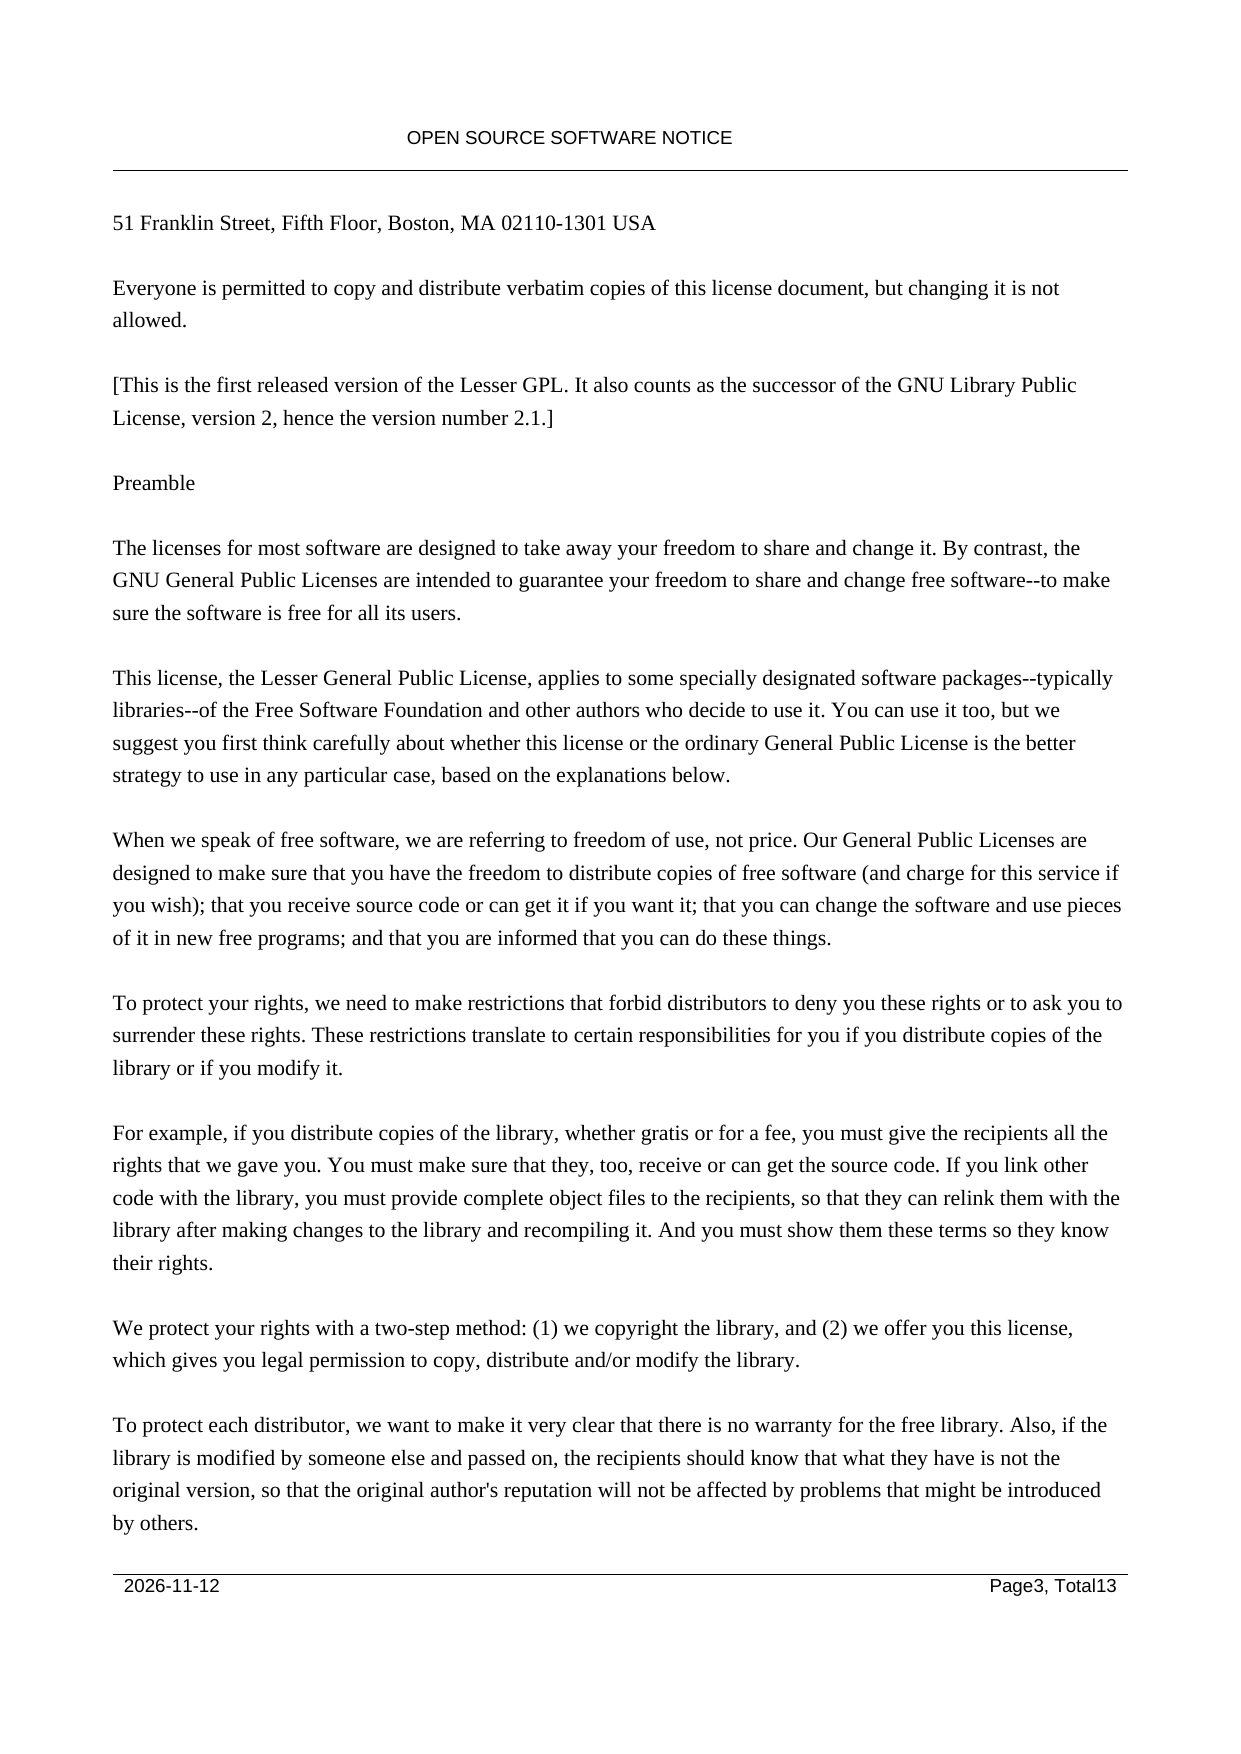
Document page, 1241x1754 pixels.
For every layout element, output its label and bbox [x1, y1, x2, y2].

text [112, 206, 1128, 1539]
